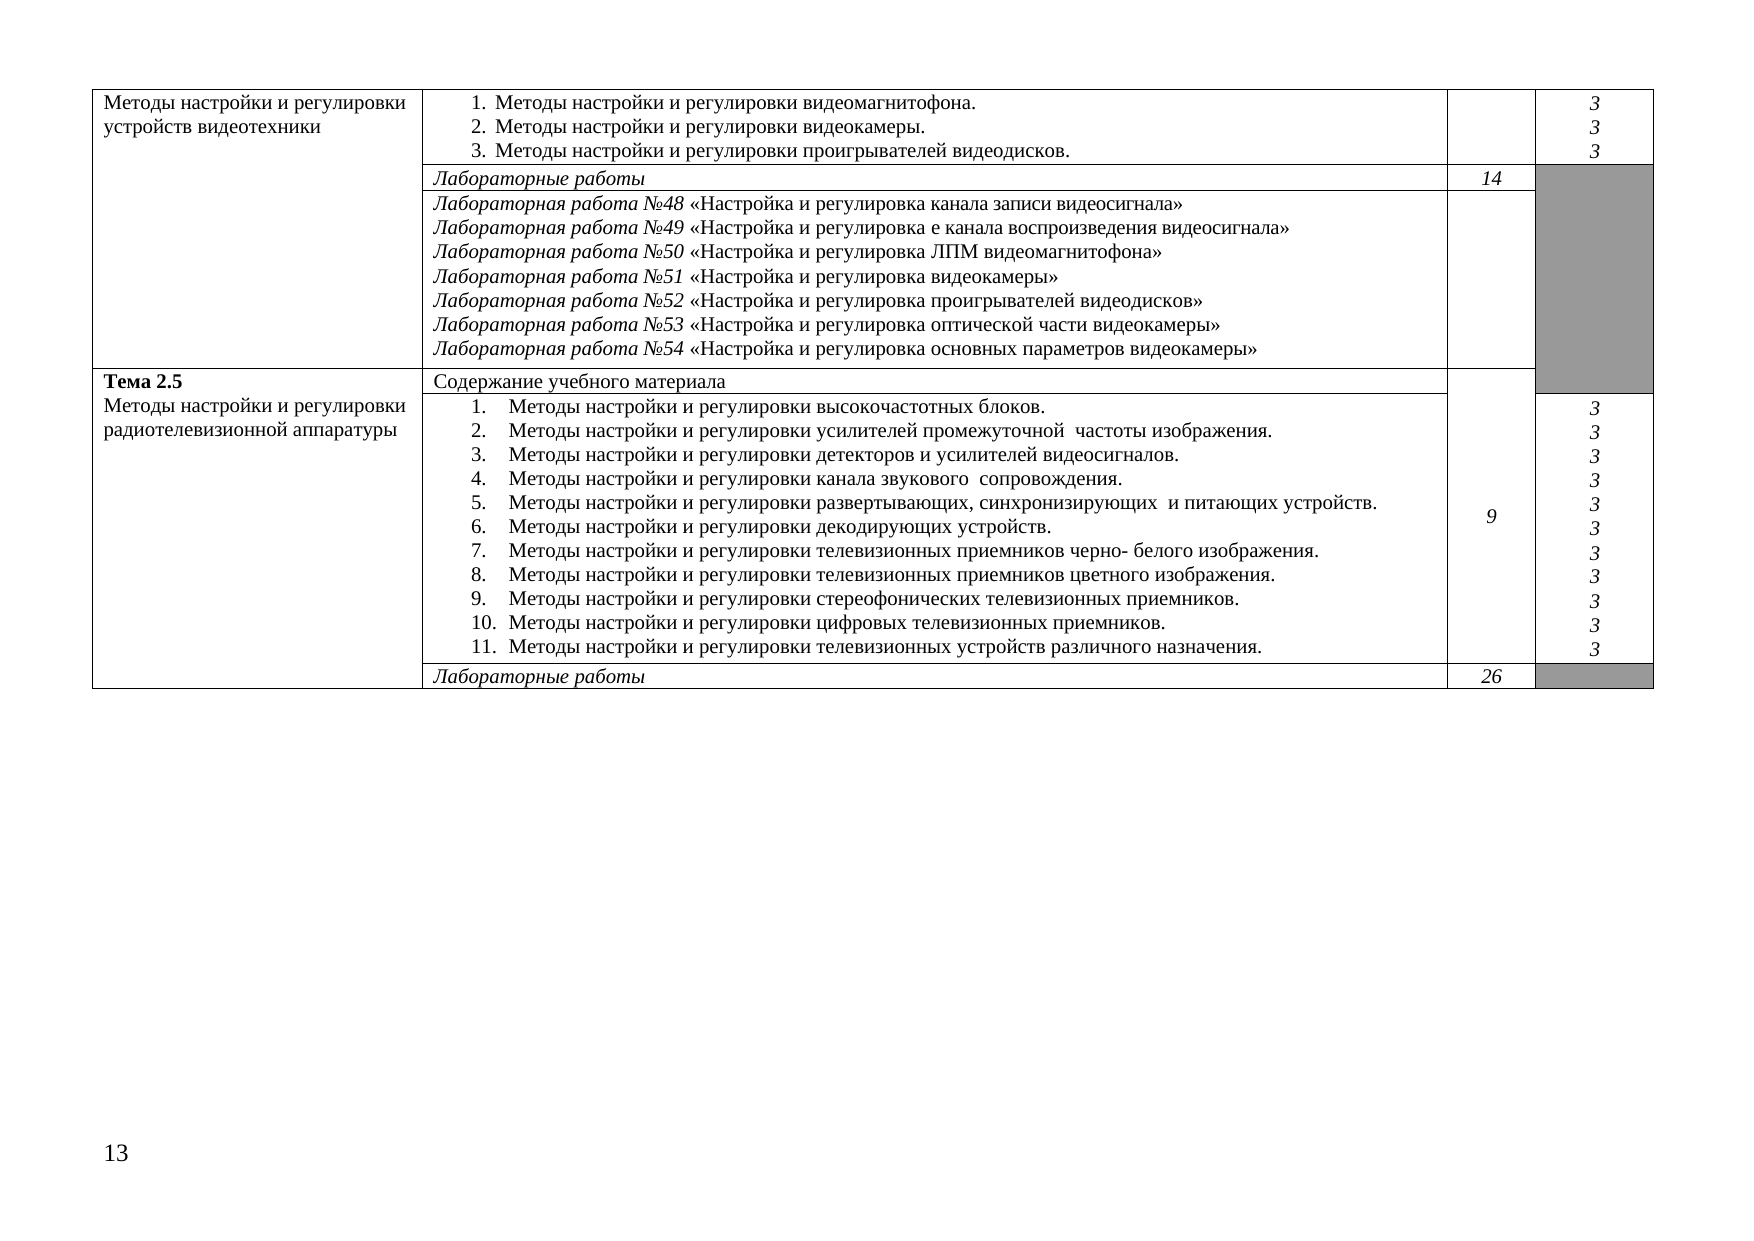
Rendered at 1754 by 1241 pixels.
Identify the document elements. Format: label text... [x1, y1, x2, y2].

table_cell Тема 2.5 Методы настройки и регулировки радиотелевизионной аппаратуры [93, 369, 422, 688]
table_cell 3 3 3 [1536, 90, 1653, 164]
table_cell 3 3 3 3 3 3 3 3 3 3 3 [1536, 394, 1653, 663]
table_cell Лабораторные работы [423, 165, 1447, 189]
table_cell 14 [1448, 165, 1535, 189]
table_cell [1448, 191, 1535, 367]
table_cell Методы настройки и регулировки высокочастотных блоков. Методы настройки и регулировки усилителей промежуточной частоты изображения. Методы настройки и регулировки детекторов и усилителей видеосигналов. Методы настройки и регулировки канала звукового сопровождения. Методы настройки и регулировки развертывающих, синхронизирующих и питающих устройств. Методы настройки и регулировки декодирующих устройств. Методы настройки и регулировки телевизионных приемников черно- белого изображения. Методы настройки и регулировки телевизионных приемников цветного изображения. Методы настройки и регулировки стереофонических телевизионных приемников. Методы настройки и регулировки цифровых телевизионных приемников. Методы настройки и регулировки телевизионных устройств различного назначения. [423, 394, 1447, 663]
table_cell 26 [1448, 664, 1535, 688]
table_cell Лабораторные работы [423, 664, 1447, 688]
table_cell Содержание учебного материала [423, 369, 1447, 393]
table_cell [1536, 664, 1653, 688]
table_cell 2 [1448, 90, 1535, 164]
table_cell 9 [1448, 369, 1535, 663]
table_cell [93, 90, 422, 367]
table_cell [1536, 165, 1653, 393]
table_cell Лабораторная работа №48 «Настройка и регулировка канала записи видеосигнала» Лабораторная работа №49 «Настройка и регулировка е канала воспроизведения видеосигнала» Лабораторная работа №50 «Настройка и регулировка ЛПМ видеомагнитофона» Лабораторная работа №51 «Настройка и регулировка видеокамеры» Лабораторная работа №52 «Настройка и регулировка проигрывателей видеодисков» Лабораторная работа №53 «Настройка и регулировка оптической части видеокамеры» Лабораторная работа №54 «Настройка и регулировка основных параметров видеокамеры» [423, 191, 1447, 367]
table_cell Методы настройки и регулировки видеомагнитофона. Методы настройки и регулировки видеокамеры. Методы настройки и регулировки проигрывателей видеодисков. [423, 90, 1447, 164]
